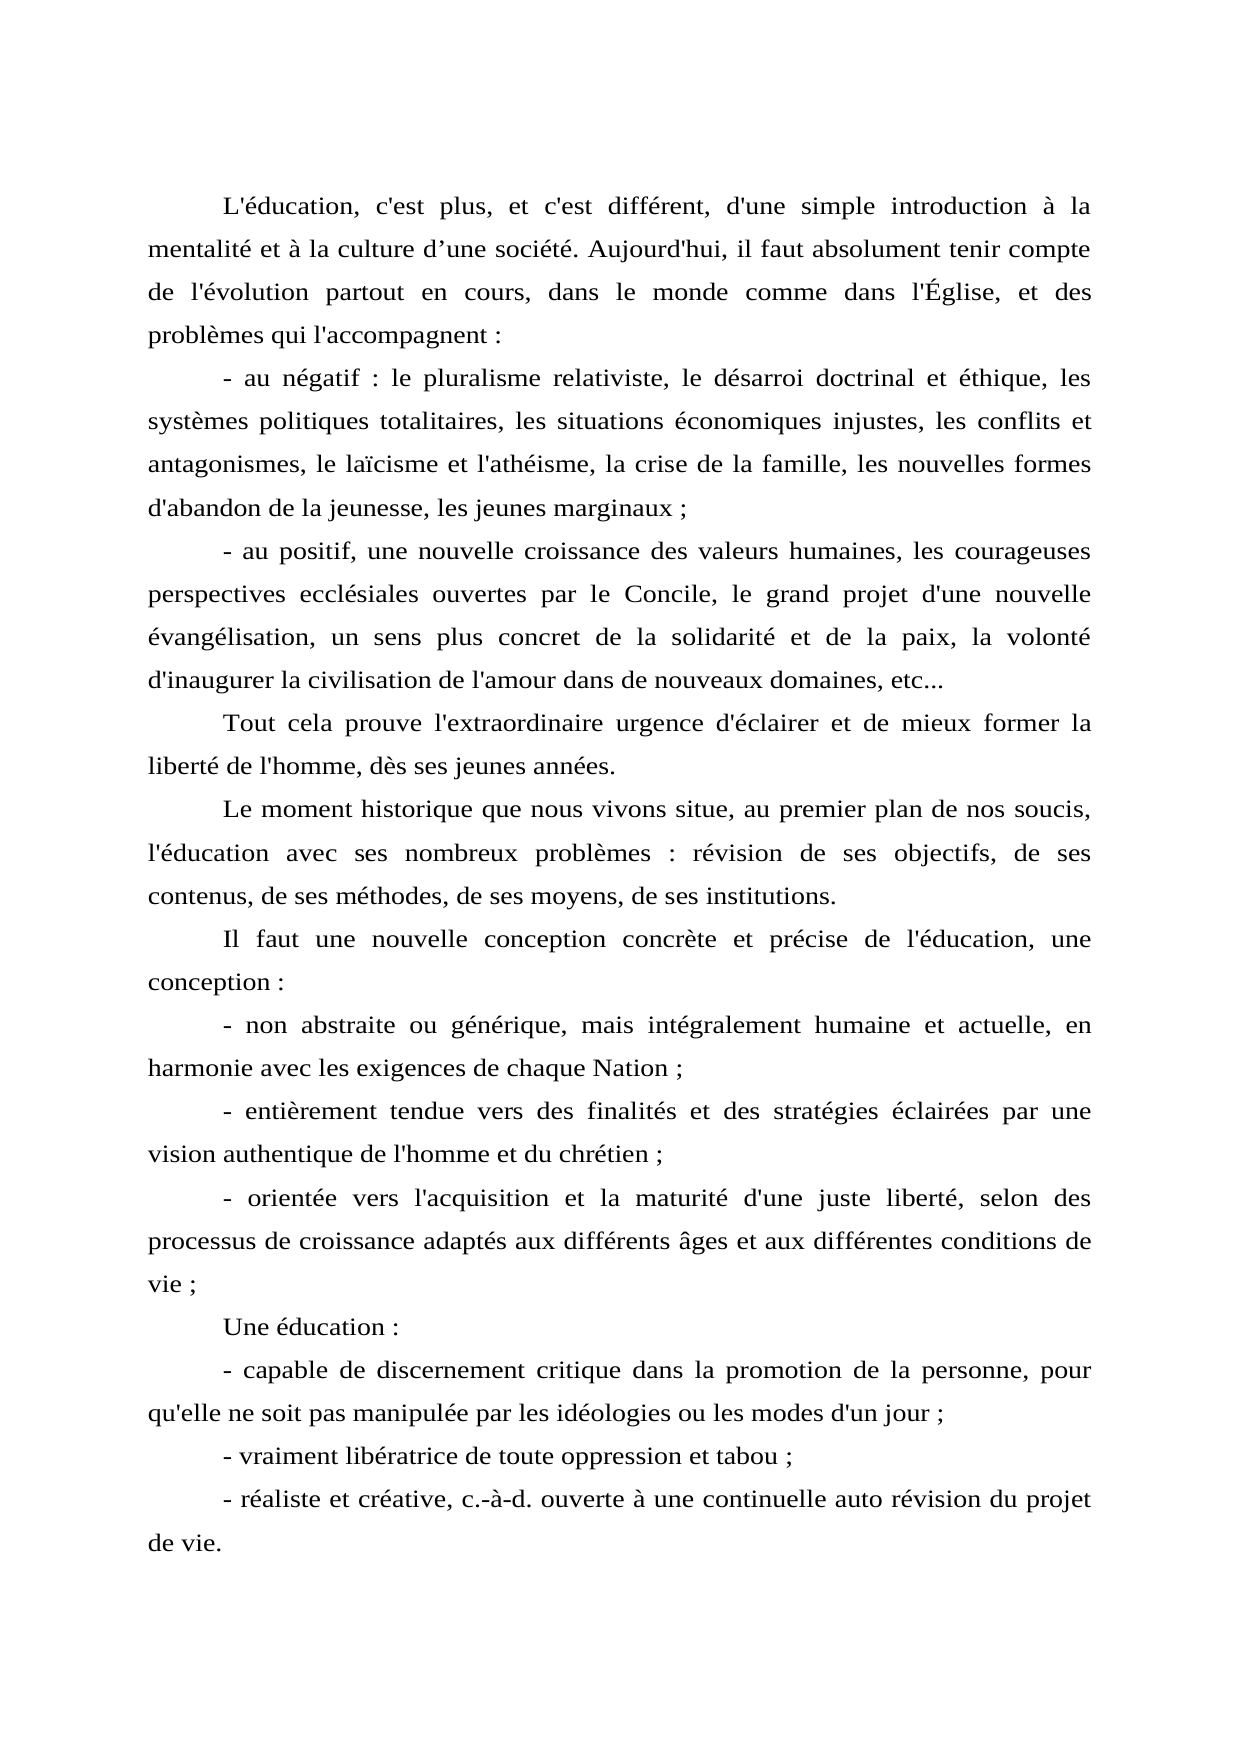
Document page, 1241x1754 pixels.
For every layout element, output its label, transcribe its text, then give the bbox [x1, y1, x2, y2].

text - vraiment libératrice de toute oppression et tabou ; [148, 1441, 1093, 1470]
text - au positif, une nouvelle croissance des valeurs humaines, les courageuses perspectives ecclésiales ouvertes par le Concile, le grand projet d'une nouvelle évangélisation, un sens plus concret de la solidarité et de la paix, la volonté d'inaugurer la civilisation de l'amour dans de nouveaux domaines, etc... [148, 536, 1093, 694]
text Tout cela prouve l'extraordinaire urgence d'éclairer et de mieux former la liberté de l'homme, dès ses jeunes années. [148, 708, 1093, 780]
text Une éducation : [148, 1312, 1093, 1341]
text - au négatif : le pluralisme relativiste, le désarroi doctrinal et éthique, les systèmes politiques totalitaires, les situations économiques injustes, les conflits et antagonismes, le laïcisme et l'athéisme, la crise de la famille, les nouvelles formes d'abandon de la jeunesse, les jeunes marginaux ; [148, 363, 1093, 521]
text - orientée vers l'acquisition et la maturité d'une juste liberté, selon des processus de croissance adaptés aux différents âges et aux différentes conditions de vie ; [148, 1183, 1093, 1298]
text - entièrement tendue vers des finalités et des stratégies éclairées par une vision authentique de l'homme et du chrétien ; [148, 1096, 1093, 1168]
text - non abstraite ou générique, mais intégralement humaine et actuelle, en harmonie avec les exigences de chaque Nation ; [148, 1010, 1093, 1082]
text - capable de discernement critique dans la promotion de la personne, pour qu'elle ne soit pas manipulée par les idéologies ou les modes d'un jour ; [148, 1355, 1093, 1427]
text L'éducation, c'est plus, et c'est différent, d'une simple introduction à la mentalité et à la culture d’une société. Aujourd'hui, il faut absolument tenir compte de l'évolution partout en cours, dans le monde comme dans l'Église, et des problèmes qui l'accompagnent : [148, 191, 1093, 349]
text - réaliste et créative, c.-à-d. ouverte à une continuelle auto révision du projet de vie. [148, 1484, 1093, 1556]
text Le moment historique que nous vivons situe, au premier plan de nos soucis, l'éducation avec ses nombreux problèmes : révision de ses objectifs, de ses contenus, de ses méthodes, de ses moyens, de ses institutions. [148, 794, 1093, 909]
text Il faut une nouvelle conception concrète et précise de l'éducation, une conception : [148, 924, 1093, 996]
